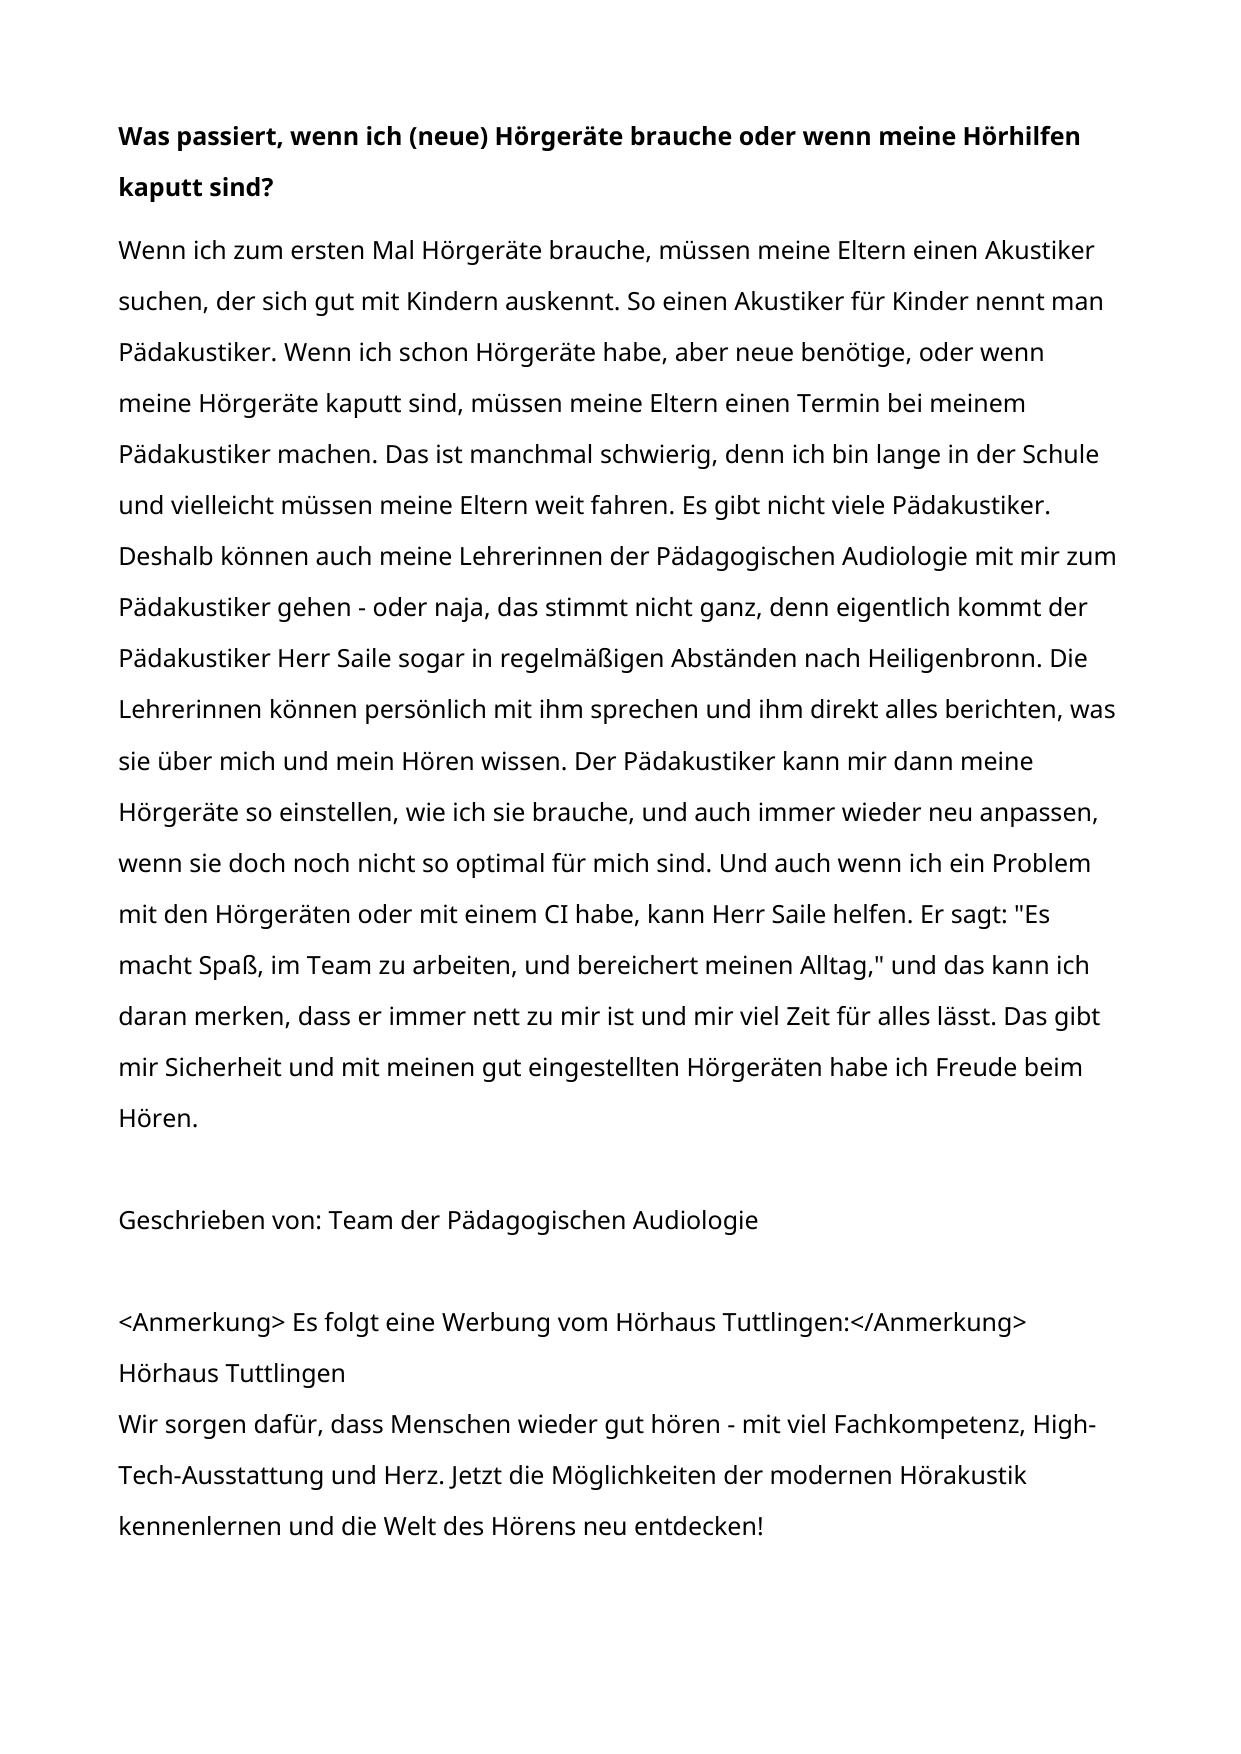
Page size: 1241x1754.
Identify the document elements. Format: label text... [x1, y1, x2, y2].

text <Anmerkung> Es folgt eine Werbung vom Hörhaus Tuttlingen:</Anmerkung> [118, 1304, 1122, 1339]
subtitle Was passiert, wenn ich (neue) Hörgeräte brauche oder wenn meine Hörhilfen kaputt sind? [118, 118, 1122, 203]
text Hörhaus Tuttlingen [118, 1356, 1122, 1390]
text Wenn ich zum ersten Mal Hörgeräte brauche, müssen meine Eltern einen Akustiker suchen, der sich gut mit Kindern auskennt. So einen Akustiker für Kinder nennt man Pädakustiker. Wenn ich schon Hörgeräte habe, aber neue benötige, oder wenn meine Hörgeräte kaputt sind, müssen meine Eltern einen Termin bei meinem Pädakustiker machen. Das ist manchmal schwierig, denn ich bin lange in der Schule und vielleicht müssen meine Eltern weit fahren. Es gibt nicht viele Pädakustiker. Deshalb können auch meine Lehrerinnen der Pädagogischen Audiologie mit mir zum Pädakustiker gehen - oder naja, das stimmt nicht ganz, denn eigentlich kommt der Pädakustiker Herr Saile sogar in regelmäßigen Abständen nach Heiligenbronn. Die Lehrerinnen können persönlich mit ihm sprechen und ihm direkt alles berichten, was sie über mich und mein Hören wissen. Der Pädakustiker kann mir dann meine Hörgeräte so einstellen, wie ich sie brauche, und auch immer wieder neu anpassen, wenn sie doch noch nicht so optimal für mich sind. Und auch wenn ich ein Problem mit den Hörgeräten oder mit einem CI habe, kann Herr Saile helfen. Er sagt: "Es macht Spaß, im Team zu arbeiten, und bereichert meinen Alltag," und das kann ich daran merken, dass er immer nett zu mir ist und mir viel Zeit für alles lässt. Das gibt mir Sicherheit und mit meinen gut eingestellten Hörgeräten habe ich Freude beim Hören. [118, 233, 1122, 1134]
text Geschrieben von: Team der Pädagogischen Audiologie [118, 1202, 1122, 1237]
text Wir sorgen dafür, dass Menschen wieder gut hören - mit viel Fachkompetenz, High-Tech-Ausstattung und Herz. Jetzt die Möglichkeiten der modernen Hörakustik kennenlernen und die Welt des Hörens neu entdecken! [118, 1407, 1122, 1543]
